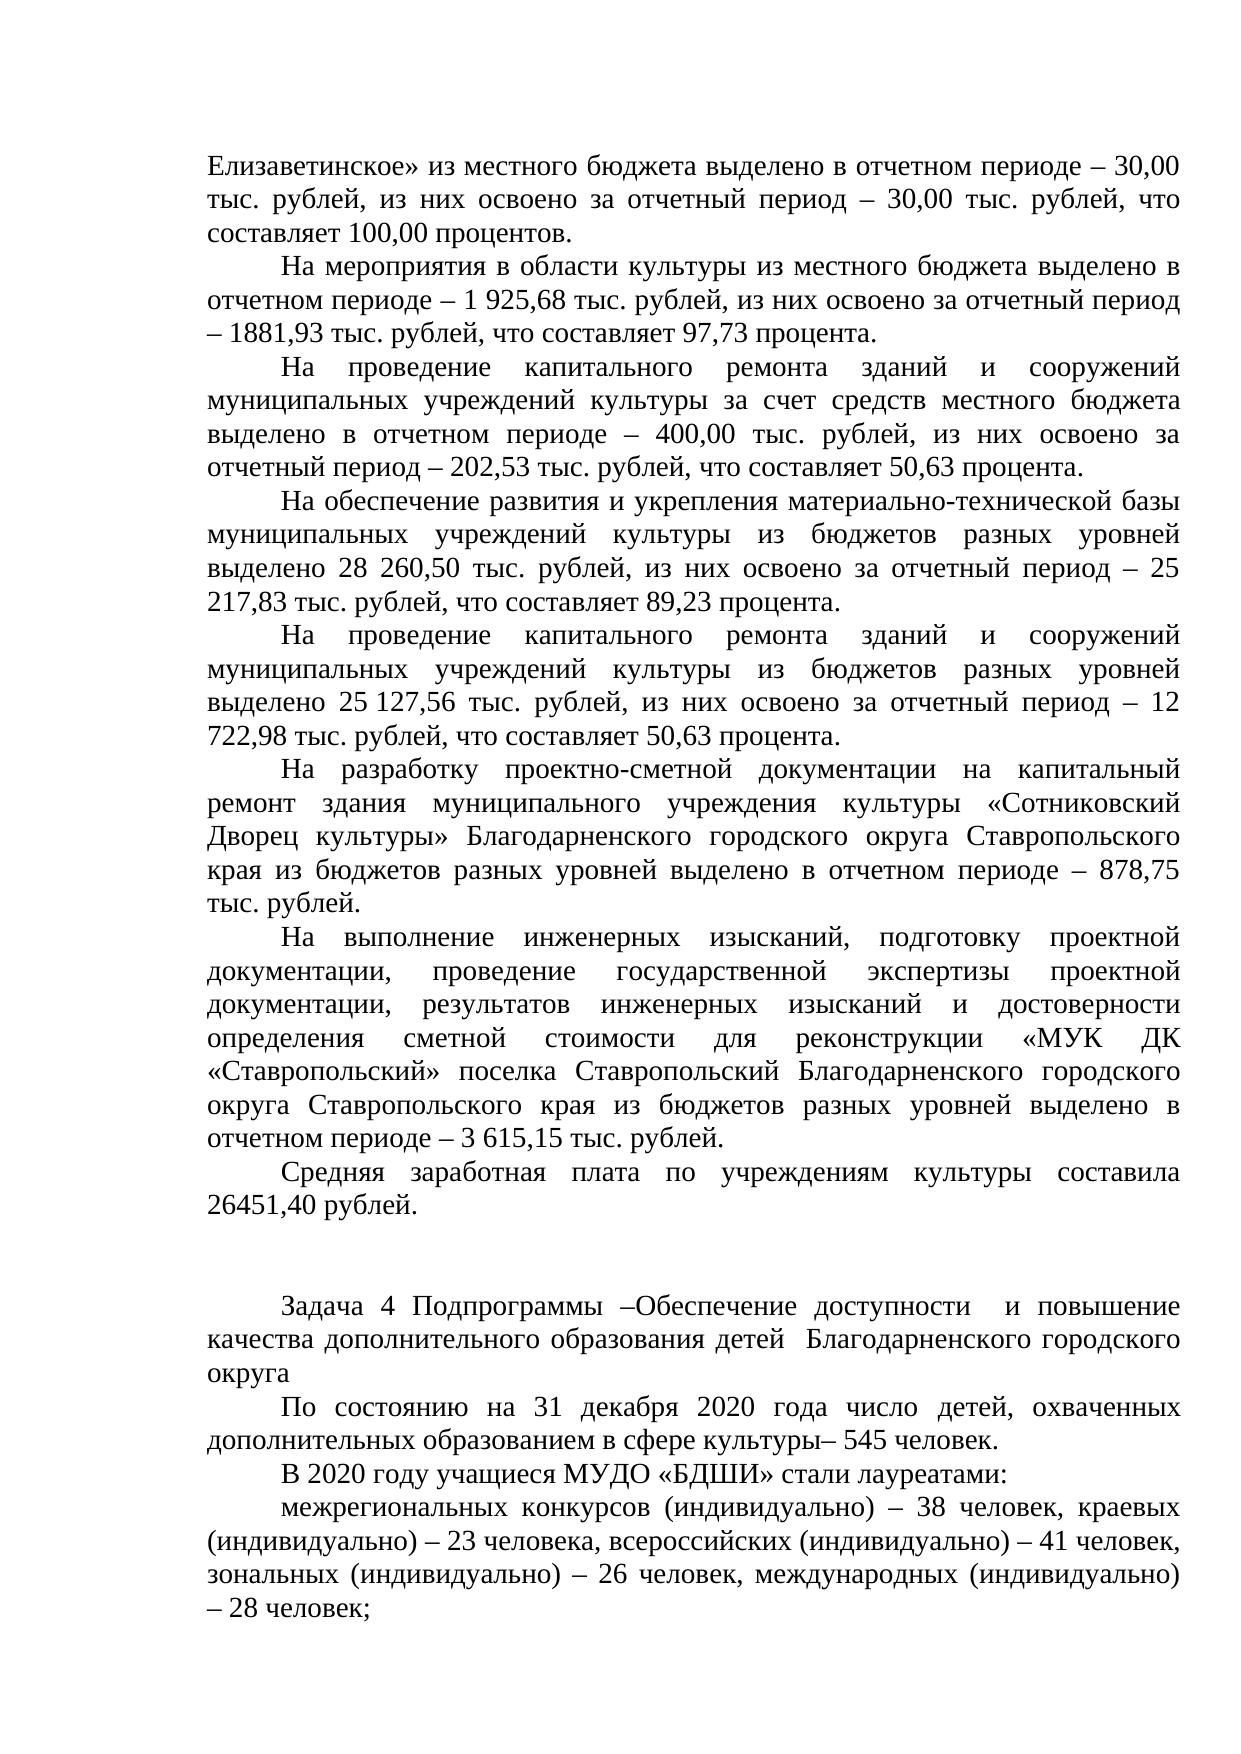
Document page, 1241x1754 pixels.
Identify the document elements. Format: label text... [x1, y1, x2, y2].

text Средняя заработная плата по учреждениям культуры составила 26451,40 рублей. [207, 1154, 1181, 1221]
text На разработку проектно-сметной документации на капитальный ремонт здания муниципального учреждения культуры «Сотниковский Дворец культуры» Благодарненского городского округа Ставропольского края из бюджетов разных уровней выделено в отчетном периоде – 878,75 тыс. рублей. [207, 751, 1181, 919]
text На обеспечение развития и укрепления материально-технической базы муниципальных учреждений культуры из бюджетов разных уровней выделено 28 260,50 тыс. рублей, из них освоено за отчетный период – 25 217,83 тыс. рублей, что составляет 89,23 процента. [207, 483, 1181, 617]
text По состоянию на 31 декабря 2020 года число детей, охваченных дополнительных образованием в сфере культуры– 545 человек. [207, 1389, 1181, 1456]
text Задача 4 Подпрограммы –Обеспечение доступности и повышение качества дополнительного образования детей Благодарненского городского округа [207, 1288, 1181, 1389]
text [207, 148, 1181, 248]
text На проведение капитального ремонта зданий и сооружений муниципальных учреждений культуры за счет средств местного бюджета выделено в отчетном периоде – 400,00 тыс. рублей, из них освоено за отчетный период – 202,53 тыс. рублей, что составляет 50,63 процента. [207, 349, 1181, 483]
text На мероприятия в области культуры из местного бюджета выделено в отчетном периоде – 1 925,68 тыс. рублей, из них освоено за отчетный период – 1881,93 тыс. рублей, что составляет 97,73 процента. [207, 248, 1181, 349]
text межрегиональных конкурсов (индивидуально) – 38 человек, краевых (индивидуально) – 23 человека, всероссийских (индивидуально) – 41 человек, зональных (индивидуально) – 26 человек, международных (индивидуально) – 28 человек; [207, 1489, 1181, 1623]
text На выполнение инженерных изысканий, подготовку проектной документации, проведение государственной экспертизы проектной документации, результатов инженерных изысканий и достоверности определения сметной стоимости для реконструкции «МУК ДК «Ставропольский» поселка Ставропольский Благодарненского городского округа Ставропольского края из бюджетов разных уровней выделено в отчетном периоде – 3 615,15 тыс. рублей. [207, 919, 1181, 1154]
text На проведение капитального ремонта зданий и сооружений муниципальных учреждений культуры из бюджетов разных уровней выделено 25 127,56 тыс. рублей, из них освоено за отчетный период – 12 722,98 тыс. рублей, что составляет 50,63 процента. [207, 617, 1181, 751]
text В 2020 году учащиеся МУДО «БДШИ» стали лауреатами: [207, 1456, 1181, 1489]
